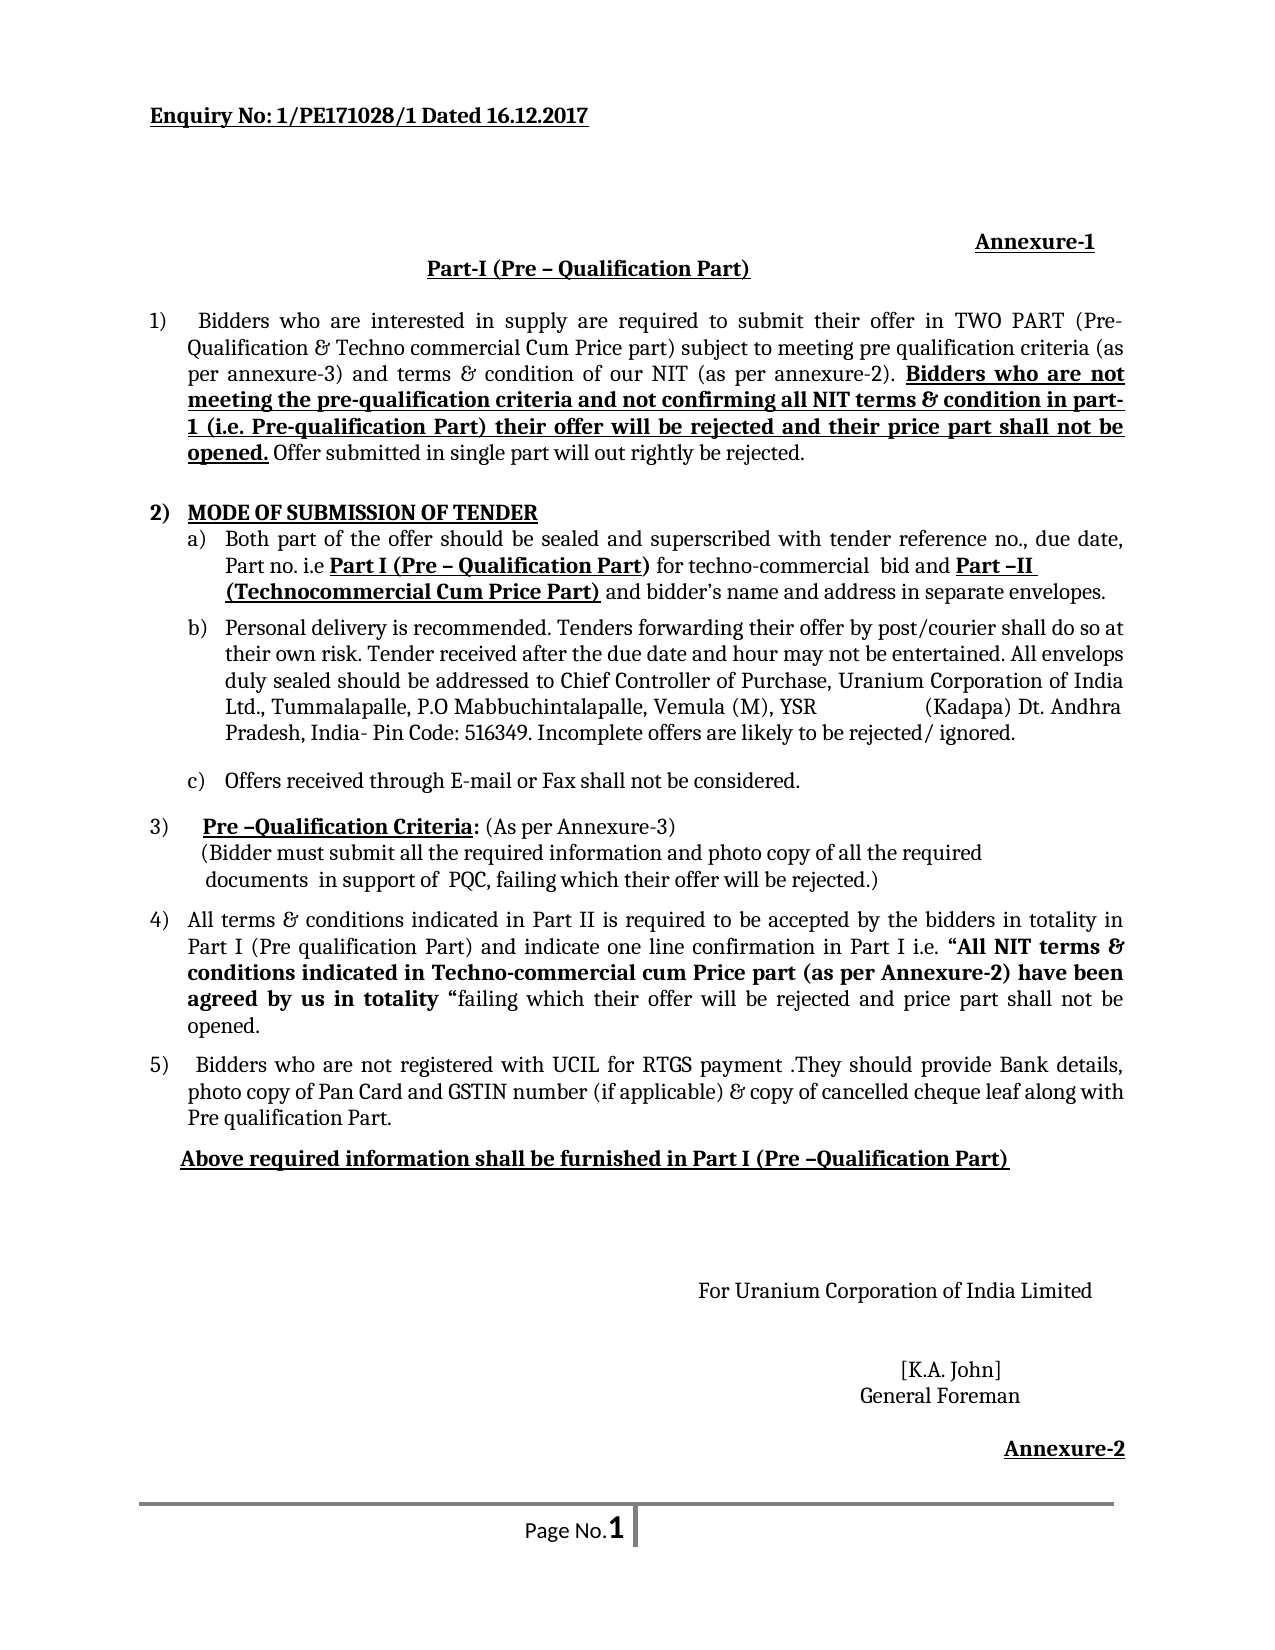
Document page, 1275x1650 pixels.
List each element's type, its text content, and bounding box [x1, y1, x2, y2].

list Personal delivery is recommended. Tenders forwarding their offer by post/courier shall do so at their own risk. Tender received after the due date and hour may not be entertained. All envelops duly sealed should be addressed to Chief Controller of Purchase, Uranium Corporation of India Ltd., Tummalapalle, P.O Mabbuchintalapalle, Vemula (M), YSR (Kadapa) Dt. Andhra Pradesh, India- Pin Code: 516349. Incomplete offers are likely to be rejected/ ignored. [187, 615, 1125, 747]
list Bidders who are not registered with UCIL for RTGS payment .They should provide Bank details, photo copy of Pan Card and GSTIN number (if applicable) & copy of cancelled cheque leaf along with Pre qualification Part. [150, 1052, 1125, 1131]
text documents in support of PQC, failing which their offer will be rejected.) [150, 866, 1125, 893]
list Both part of the offer should be sealed and superscribed with tender reference no., due date, Part no. i.e Part I (Pre – Qualification Part) for techno-commercial bid and Part –II [187, 526, 1125, 579]
text Part-I (Pre – Qualification Part) [150, 255, 1125, 282]
list MODE OF SUBMISSION OF TENDER [150, 500, 1125, 526]
text Annexure-1 [900, 229, 1125, 255]
text (Bidder must submit all the required information and photo copy of all the required [150, 840, 1125, 866]
text Annexure-2 [825, 1436, 1125, 1462]
text For Uranium Corporation of India Limited [150, 1277, 1125, 1304]
list Offers received through E-mail or Fax shall not be considered. [187, 768, 1125, 794]
list Bidders who are interested in supply are required to submit their offer in TWO PART (Pre-Qualification & Techno commercial Cum Price part) subject to meeting pre qualification criteria (as per annexure-3) and terms & condition of our NIT (as per annexure-2). Bidders who are not meeting the pre-qualification criteria and not confirming all NIT terms & condition in part-1 (i.e. Pre-qualification Part) their offer will be rejected and their price part shall not be opened. Offer submitted in single part will out rightly be rejected. [150, 308, 1125, 466]
text Above required information shall be furnished in Part I (Pre –Qualification Part) [150, 1146, 1125, 1172]
text General Foreman [825, 1383, 1125, 1409]
list (Technocommercial Cum Price Part) and bidder’s name and address in separate envelopes. [225, 579, 1125, 605]
list Pre –Qualification Criteria: (As per Annexure-3) [150, 814, 1125, 840]
list All terms & conditions indicated in Part II is required to be accepted by the bidders in totality in Part I (Pre qualification Part) and indicate one line confirmation in Part I i.e. “All NIT terms & conditions indicated in Techno-commercial cum Price part (as per Annexure-2) have been agreed by us in totality “failing which their offer will be rejected and price part shall not be opened. [150, 907, 1125, 1039]
text [K.A. John] [825, 1357, 1125, 1383]
